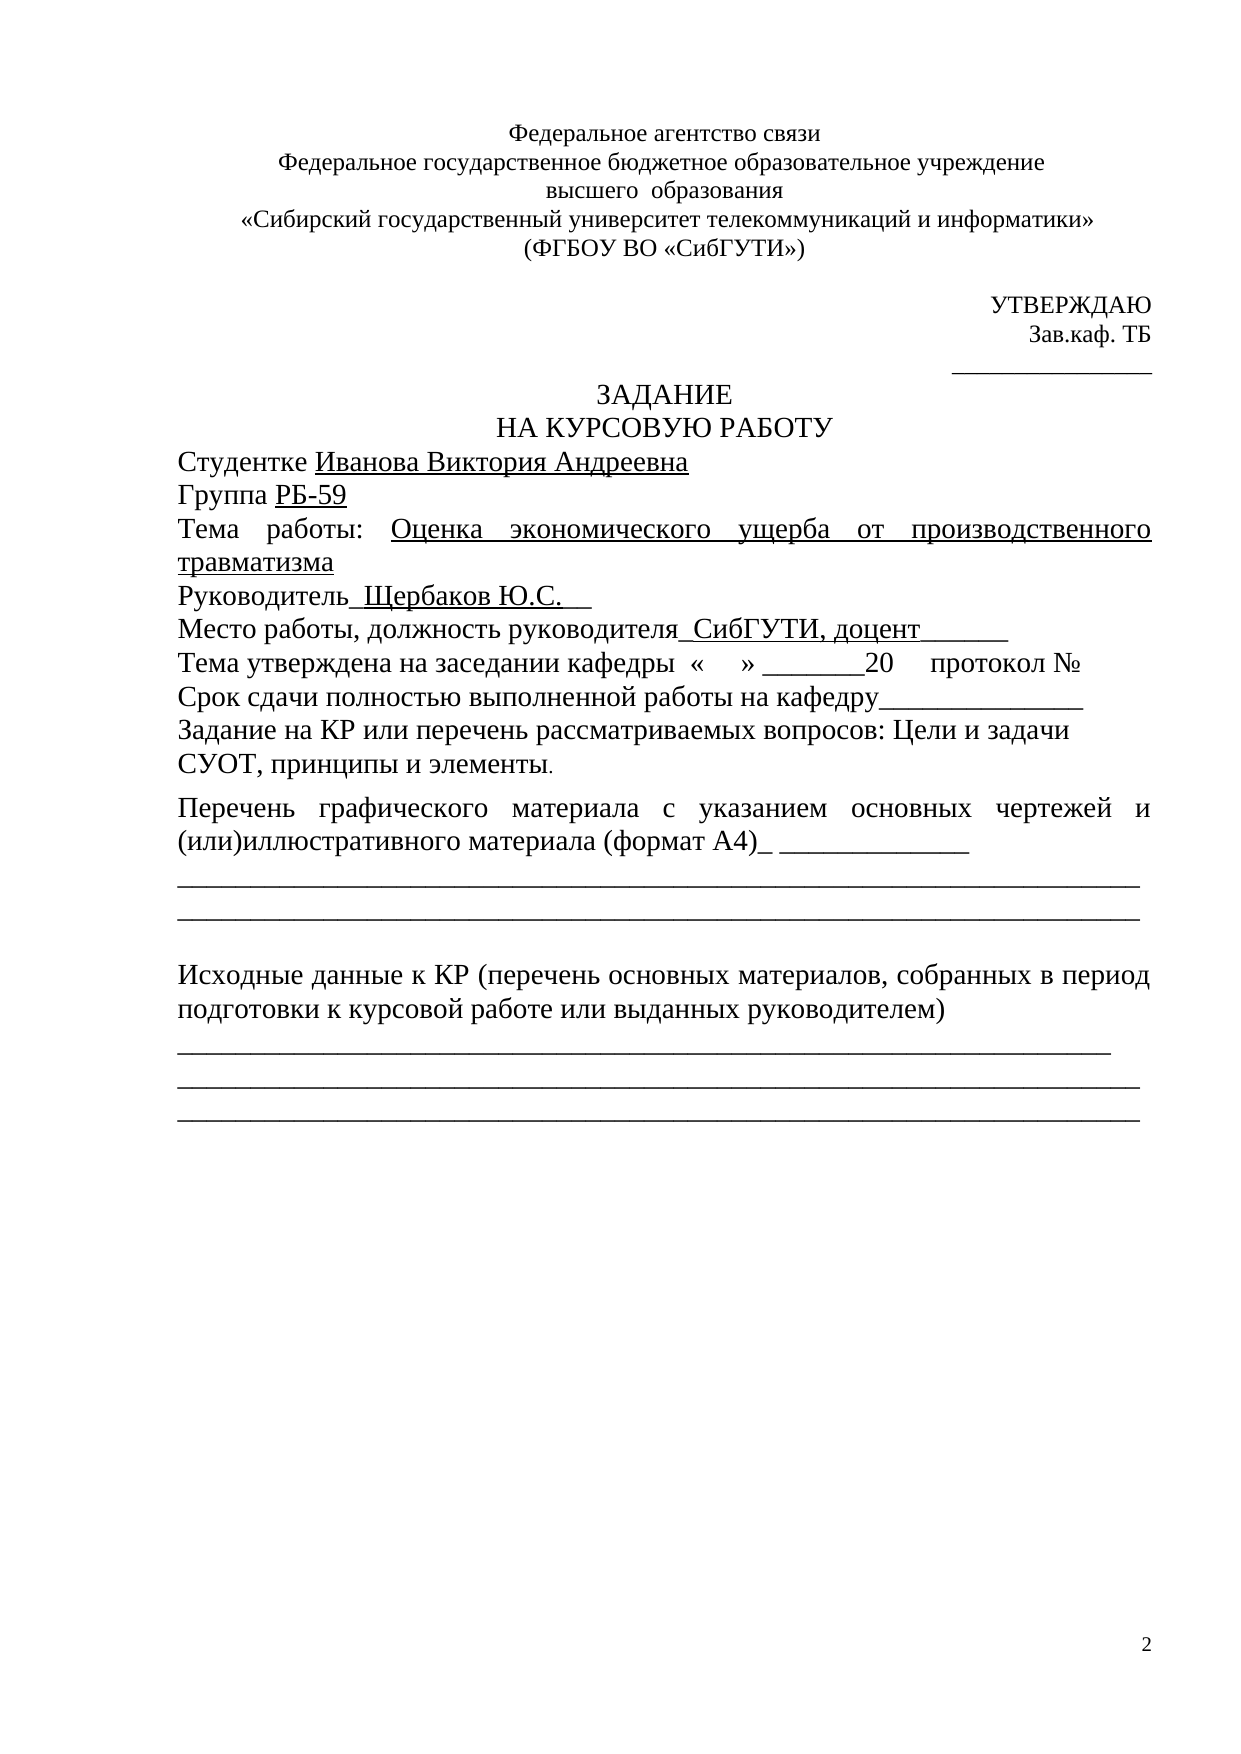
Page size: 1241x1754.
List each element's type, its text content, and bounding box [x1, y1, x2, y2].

text НА КУРСОВУЮ РАБОТУ [177, 410, 1152, 444]
text Группа РБ-59 [177, 477, 1152, 511]
text Федеральное агентство связи Федеральное государственное бюджетное образовательное учреждение высшего образования «Сибирский государственный университет телекоммуникаций и информатики» (ФГБОУ ВО «СибГУТИ») [177, 118, 1152, 262]
text Тема работы: Оценка экономического ущерба от производственного травматизма [177, 511, 1152, 578]
text ________________________________________________________________ [177, 1024, 1152, 1058]
text ЗАДАНИЕ [177, 377, 1152, 410]
text Срок сдачи полностью выполненной работы на кафедру______________ [177, 679, 1152, 712]
text Зав.каф. ТБ [177, 319, 1152, 348]
text ________________ [177, 348, 1152, 377]
text Исходные данные к КР (перечень основных материалов, собранных в период подготовки к курсовой работе или выданных руководителем) [177, 957, 1152, 1024]
text Перечень графического материала с указанием основных чертежей и (или)иллюстративного материала (формат А4)_ _____________ [177, 790, 1152, 857]
text Студентке Иванова Виктория Андреевна [177, 444, 1152, 477]
text Задание на КР или перечень рассматриваемых вопросов: Цели и задачи СУОТ, принципы и элементы. [177, 712, 1152, 779]
text ____________________________________________________________________________________________________________________________________ [177, 857, 1152, 924]
text ____________________________________________________________________________________________________________________________________ [177, 1058, 1152, 1125]
text УТВЕРЖДАЮ [177, 291, 1152, 319]
text Тема утверждена на заседании кафедры « » _______20 протокол № [177, 645, 1152, 679]
text Место работы, должность руководителя_СибГУТИ, доцент______ [177, 612, 1152, 645]
text Руководитель_Щербаков Ю.С.__ [177, 578, 1152, 612]
